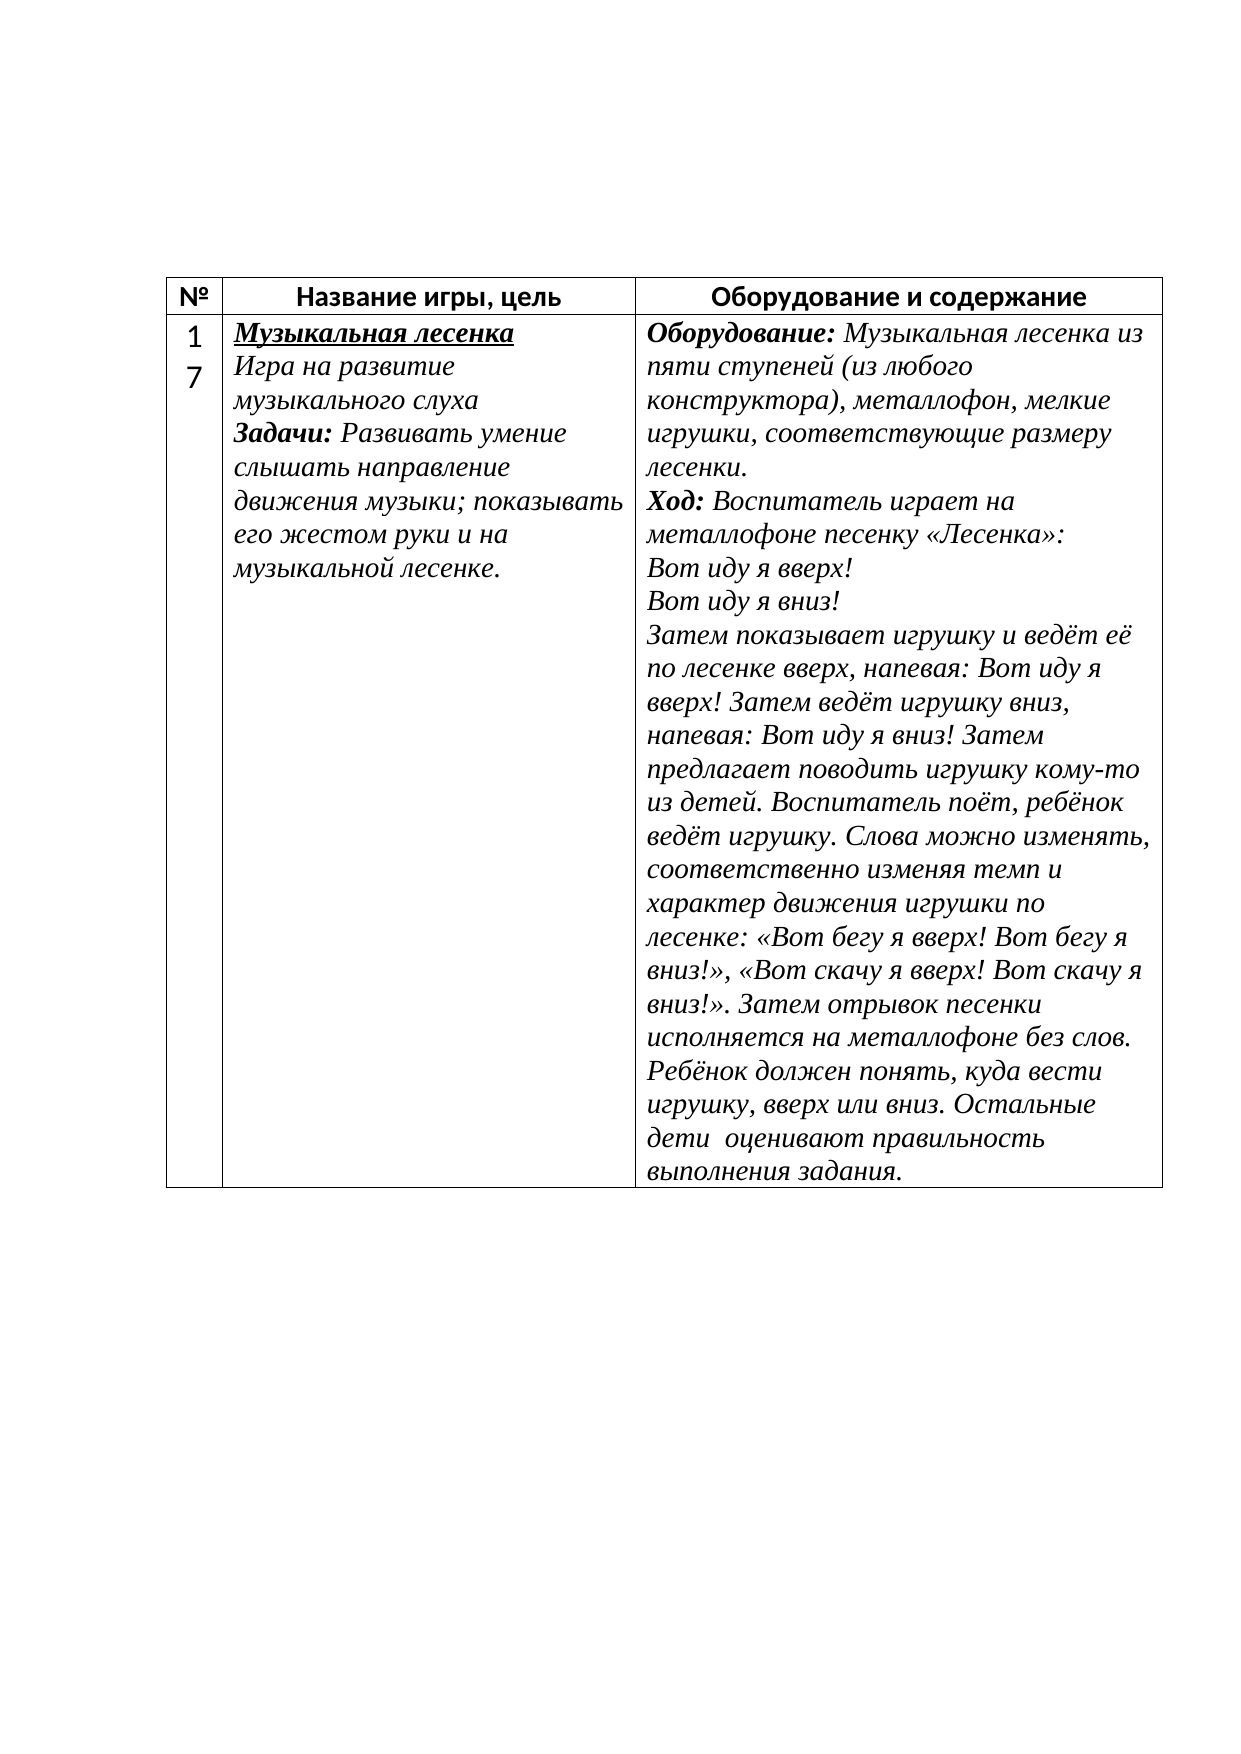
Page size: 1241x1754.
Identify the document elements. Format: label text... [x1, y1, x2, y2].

table_cell 17 [167, 315, 222, 1187]
table_cell Оборудование: Музыкальная лесенка из пяти ступеней (из любого конструктора), металлофон, мелкие игрушки, соответствующие размеру лесенки. Ход: Воспитатель играет на металлофоне песенку «Лесенка»: Вот иду я вверх! Вот иду я вниз! Затем показывает игрушку и ведёт её по лесенке вверх, напевая: Вот иду я вверх! Затем ведёт игрушку вниз, напевая: Вот иду я вниз! Затем предлагает поводить игрушку кому-то из детей. Воспитатель поёт, ребёнок ведёт игрушку. Слова можно изменять, соответственно изменяя темп и характер движения игрушки по лесенке: «Вот бегу я вверх! Вот бегу я вниз!», «Вот скачу я вверх! Вот скачу я вниз!». Затем отрывок песенки исполняется на металлофоне без слов. Ребёнок должен понять, куда вести игрушку, вверх или вниз. Остальные дети оценивают правильность выполнения задания. [636, 315, 1162, 1187]
table_header Название игры, цель [223, 278, 635, 314]
table_cell Музыкальная лесенка Игра на развитие музыкального слуха Задачи: Развивать умение слышать направление движения музыки; показывать его жестом руки и на музыкальной лесенке. [223, 315, 635, 1187]
table_header № [167, 278, 222, 314]
table_header Оборудование и содержание [636, 278, 1162, 314]
